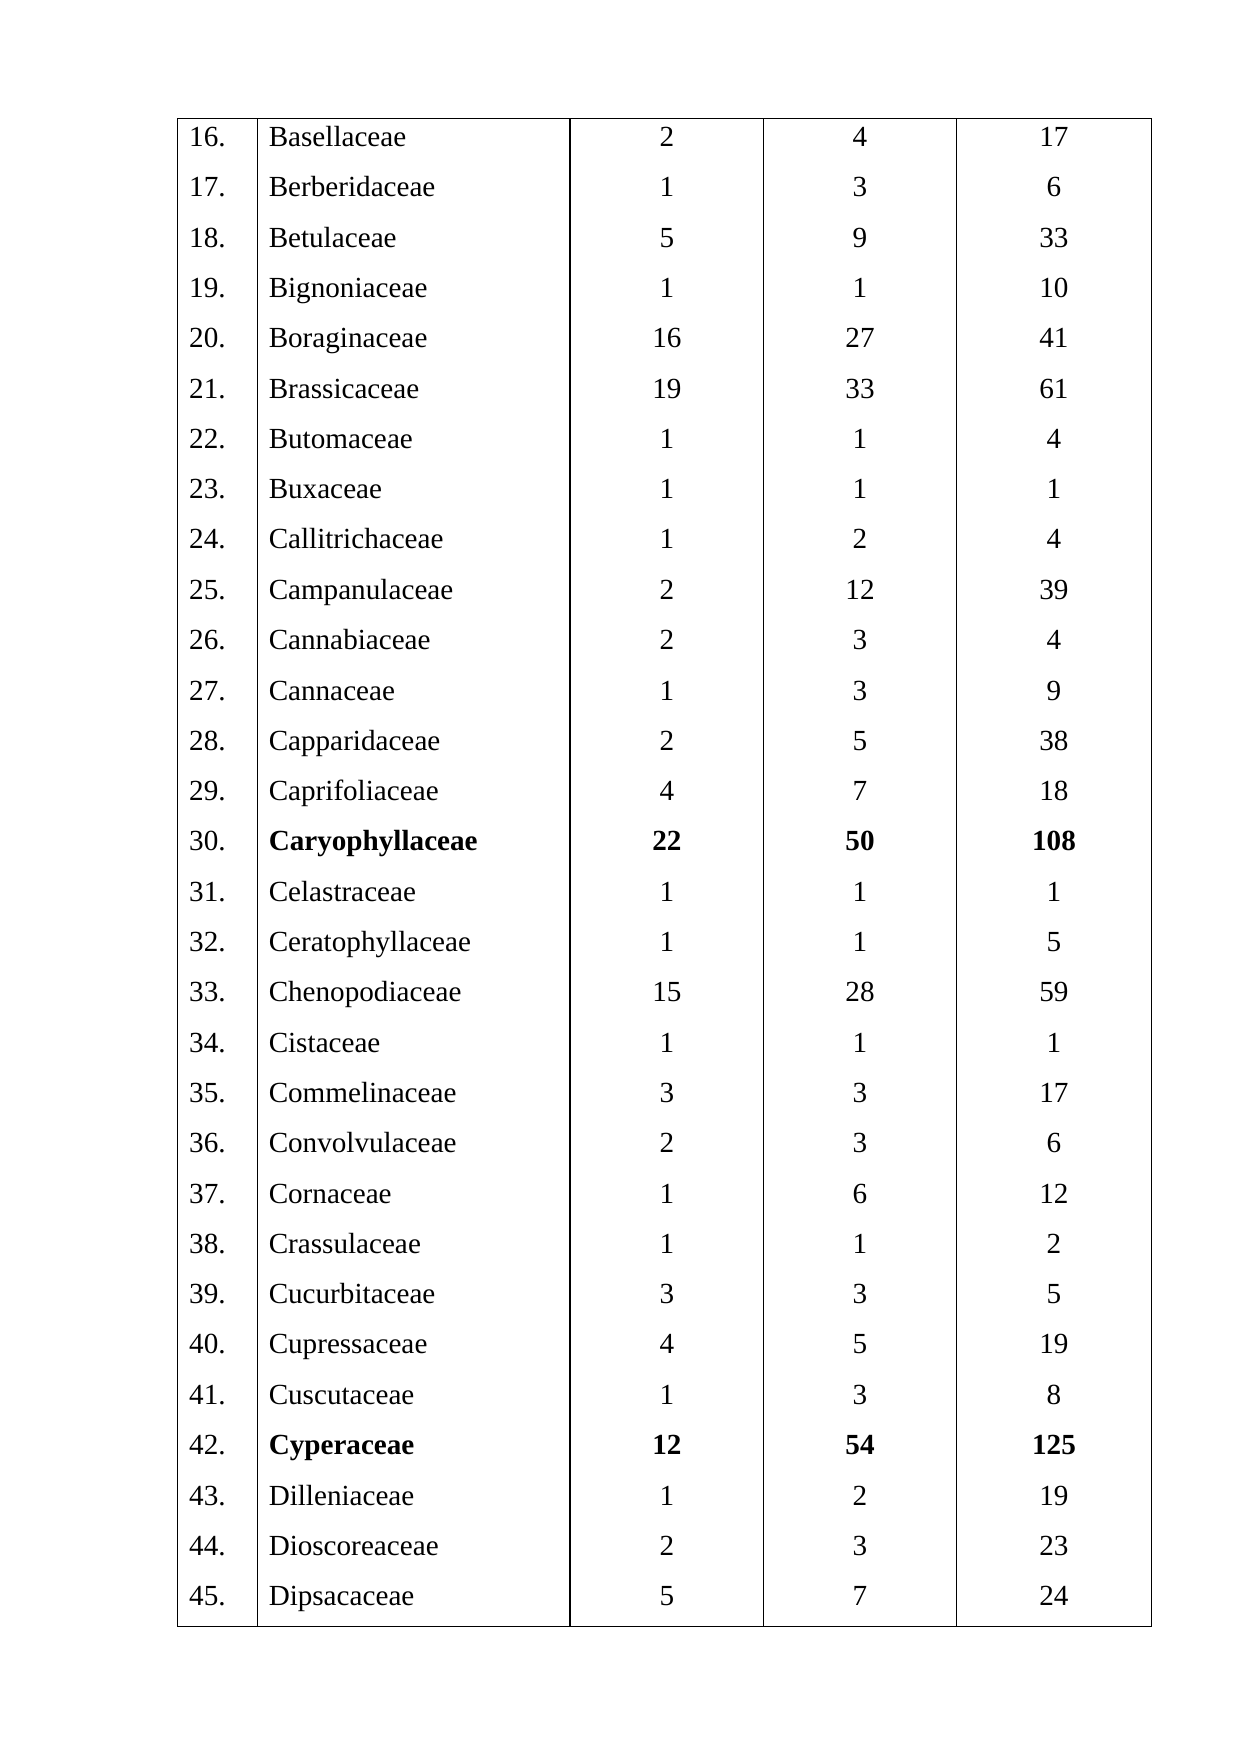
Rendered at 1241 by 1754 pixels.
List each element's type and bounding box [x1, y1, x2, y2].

table_cell [178, 119, 257, 1626]
table_cell [764, 119, 956, 1626]
table_cell [258, 119, 569, 1626]
table_cell [571, 119, 763, 1626]
table_cell [957, 119, 1151, 1626]
